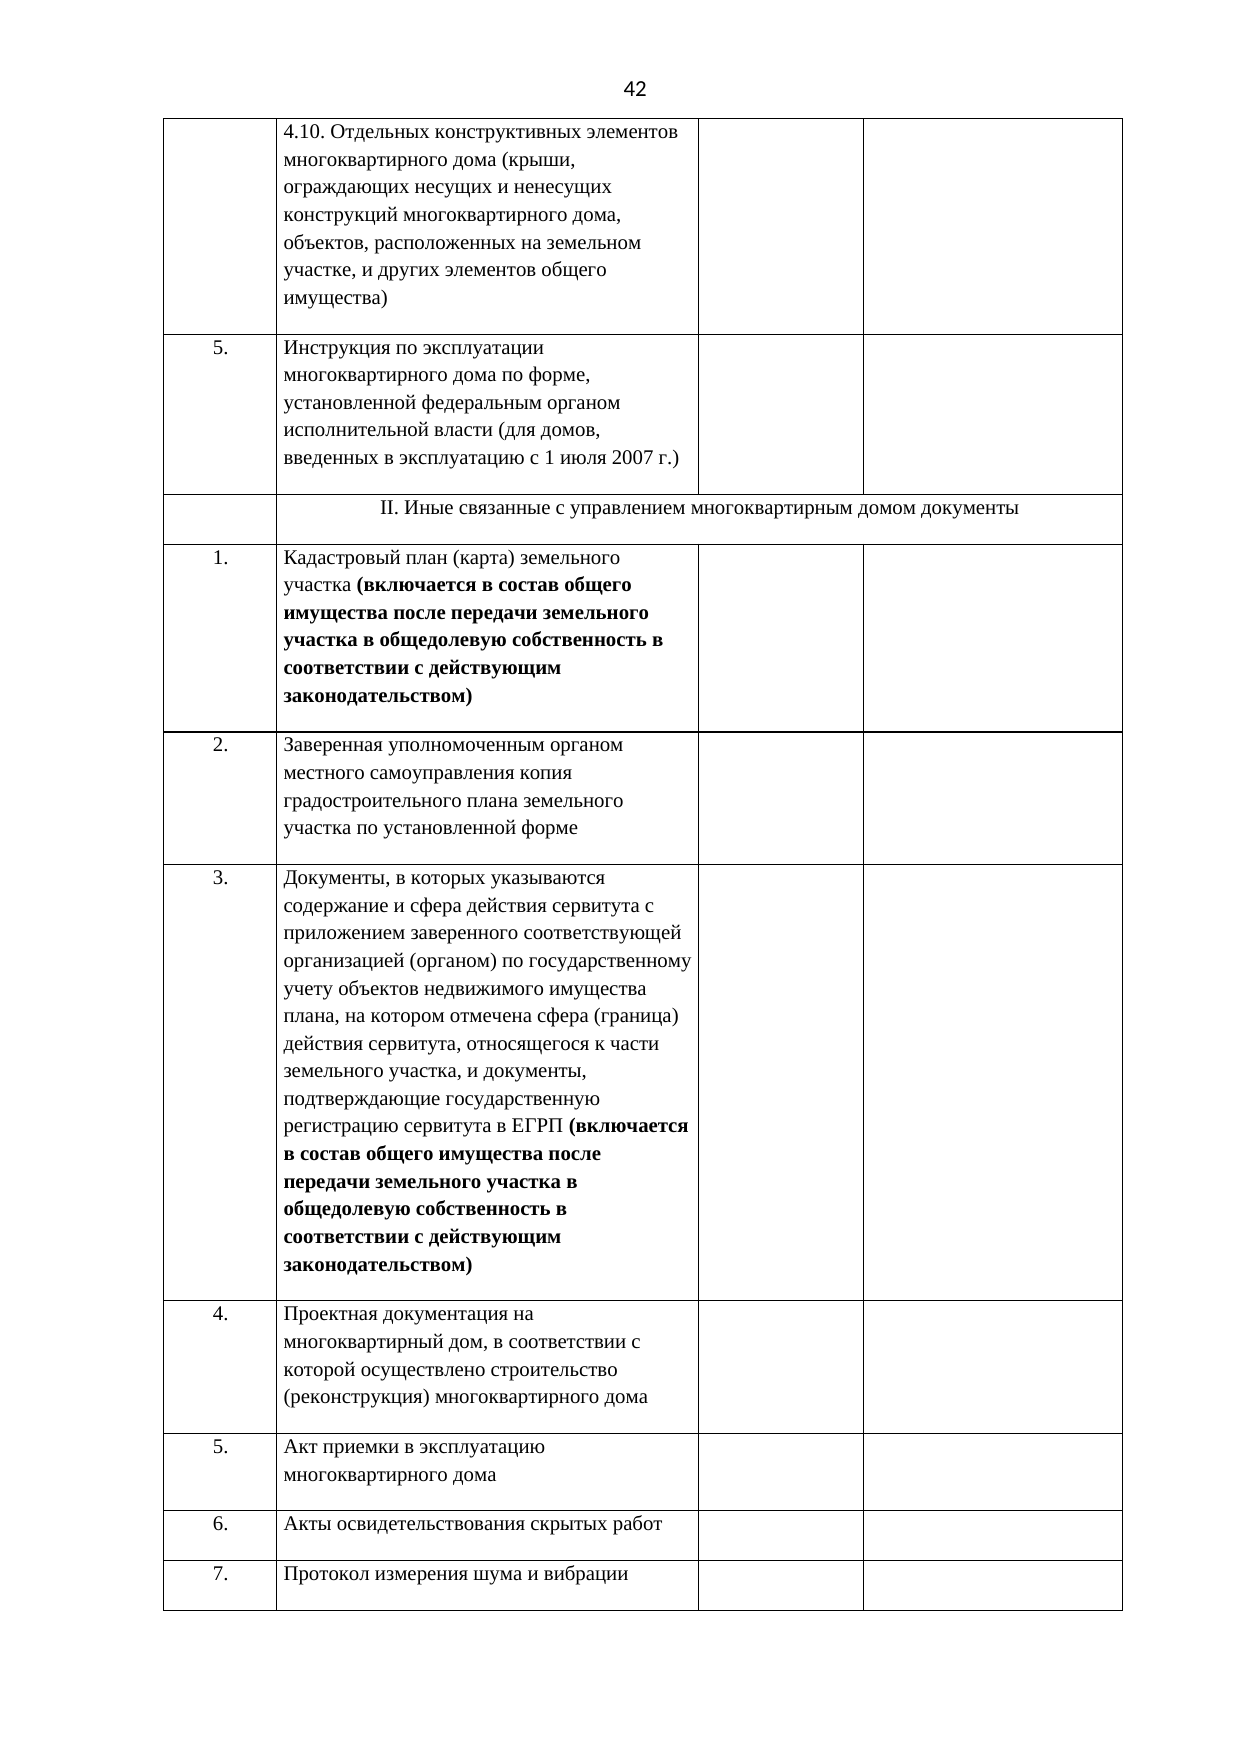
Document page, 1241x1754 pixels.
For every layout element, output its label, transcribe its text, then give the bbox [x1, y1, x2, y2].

table_cell 4.10. Отдельных конструктивных элементов многоквартирного дома (крыши, ограждающих несущих и ненесущих конструкций многоквартирного дома, объектов, расположенных на земельном участке, и других элементов общего имущества) [277, 119, 698, 333]
table_cell [699, 1301, 863, 1433]
table_cell Протокол измерения шума и вибрации [277, 1561, 698, 1610]
table_cell II. Иные связанные с управлением многоквартирным домом документы [277, 495, 1122, 543]
table_cell [699, 335, 863, 494]
table_cell 1. [164, 545, 276, 731]
table_cell [699, 1561, 863, 1610]
table_cell 5. [164, 1434, 276, 1510]
table_cell [864, 335, 1122, 494]
table_cell [864, 1301, 1122, 1433]
table_cell [699, 545, 863, 731]
table_cell [864, 733, 1122, 864]
table_cell [699, 119, 863, 333]
table_cell [699, 1434, 863, 1510]
table_cell 3. [164, 865, 276, 1300]
table_cell Акты освидетельствования скрытых работ [277, 1511, 698, 1560]
table_cell Кадастровый план (карта) земельного участка (включается в состав общего имущества после передачи земельного участка в общедолевую собственность в соответствии с действующим законодательством) [277, 545, 698, 731]
table_cell Проектная документация на многоквартирный дом, в соответствии с которой осуществлено строительство (реконструкция) многоквартирного дома [277, 1301, 698, 1433]
table_cell Инструкция по эксплуатации многоквартирного дома по форме, установленной федеральным органом исполнительной власти (для домов, введенных в эксплуатацию с 1 июля 2007 г.) [277, 335, 698, 494]
table_cell [864, 119, 1122, 333]
table_cell [864, 1511, 1122, 1560]
table_cell [699, 1511, 863, 1560]
table_cell 4. [164, 1301, 276, 1433]
table_cell Документы, в которых указываются содержание и сфера действия сервитута с приложением заверенного соответствующей организацией (органом) по государственному учету объектов недвижимого имущества плана, на котором отмечена сфера (граница) действия сервитута, относящегося к части земельного участка, и документы, подтверждающие государственную регистрацию сервитута в ЕГРП (включается в состав общего имущества после передачи земельного участка в общедолевую собственность в соответствии с действующим законодательством) [277, 865, 698, 1300]
table_cell Акт приемки в эксплуатацию многоквартирного дома [277, 1434, 698, 1510]
table_cell 7. [164, 1561, 276, 1610]
table_cell [864, 1561, 1122, 1610]
table_cell [864, 545, 1122, 731]
table_cell [864, 865, 1122, 1300]
table_cell [164, 495, 276, 543]
table_cell 6. [164, 1511, 276, 1560]
table_cell [699, 865, 863, 1300]
table_cell 5. [164, 335, 276, 494]
table_cell 2. [164, 733, 276, 864]
table_cell Заверенная уполномоченным органом местного самоуправления копия градостроительного плана земельного участка по установленной форме [277, 733, 698, 864]
table_cell [699, 733, 863, 864]
table_cell [864, 1434, 1122, 1510]
